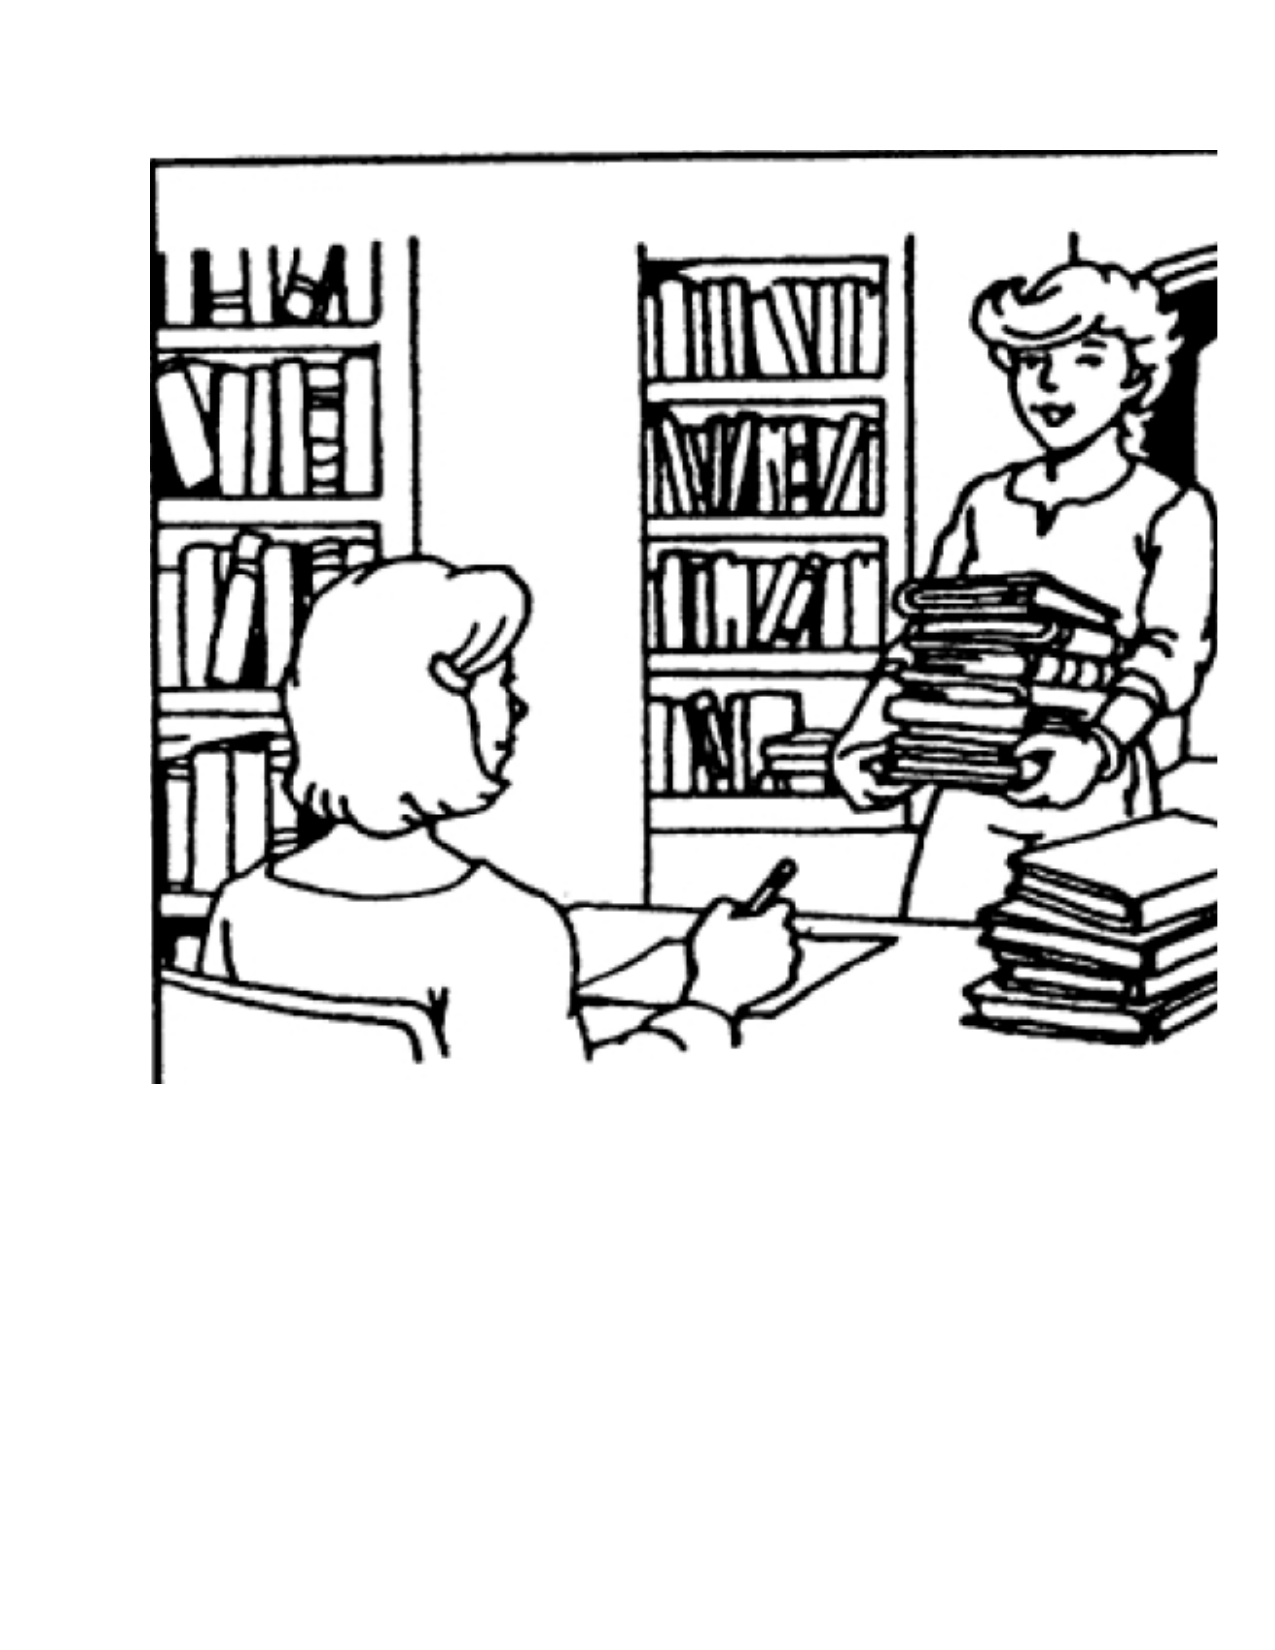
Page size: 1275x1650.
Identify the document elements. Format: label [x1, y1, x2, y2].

picture [150, 150, 1218, 1084]
